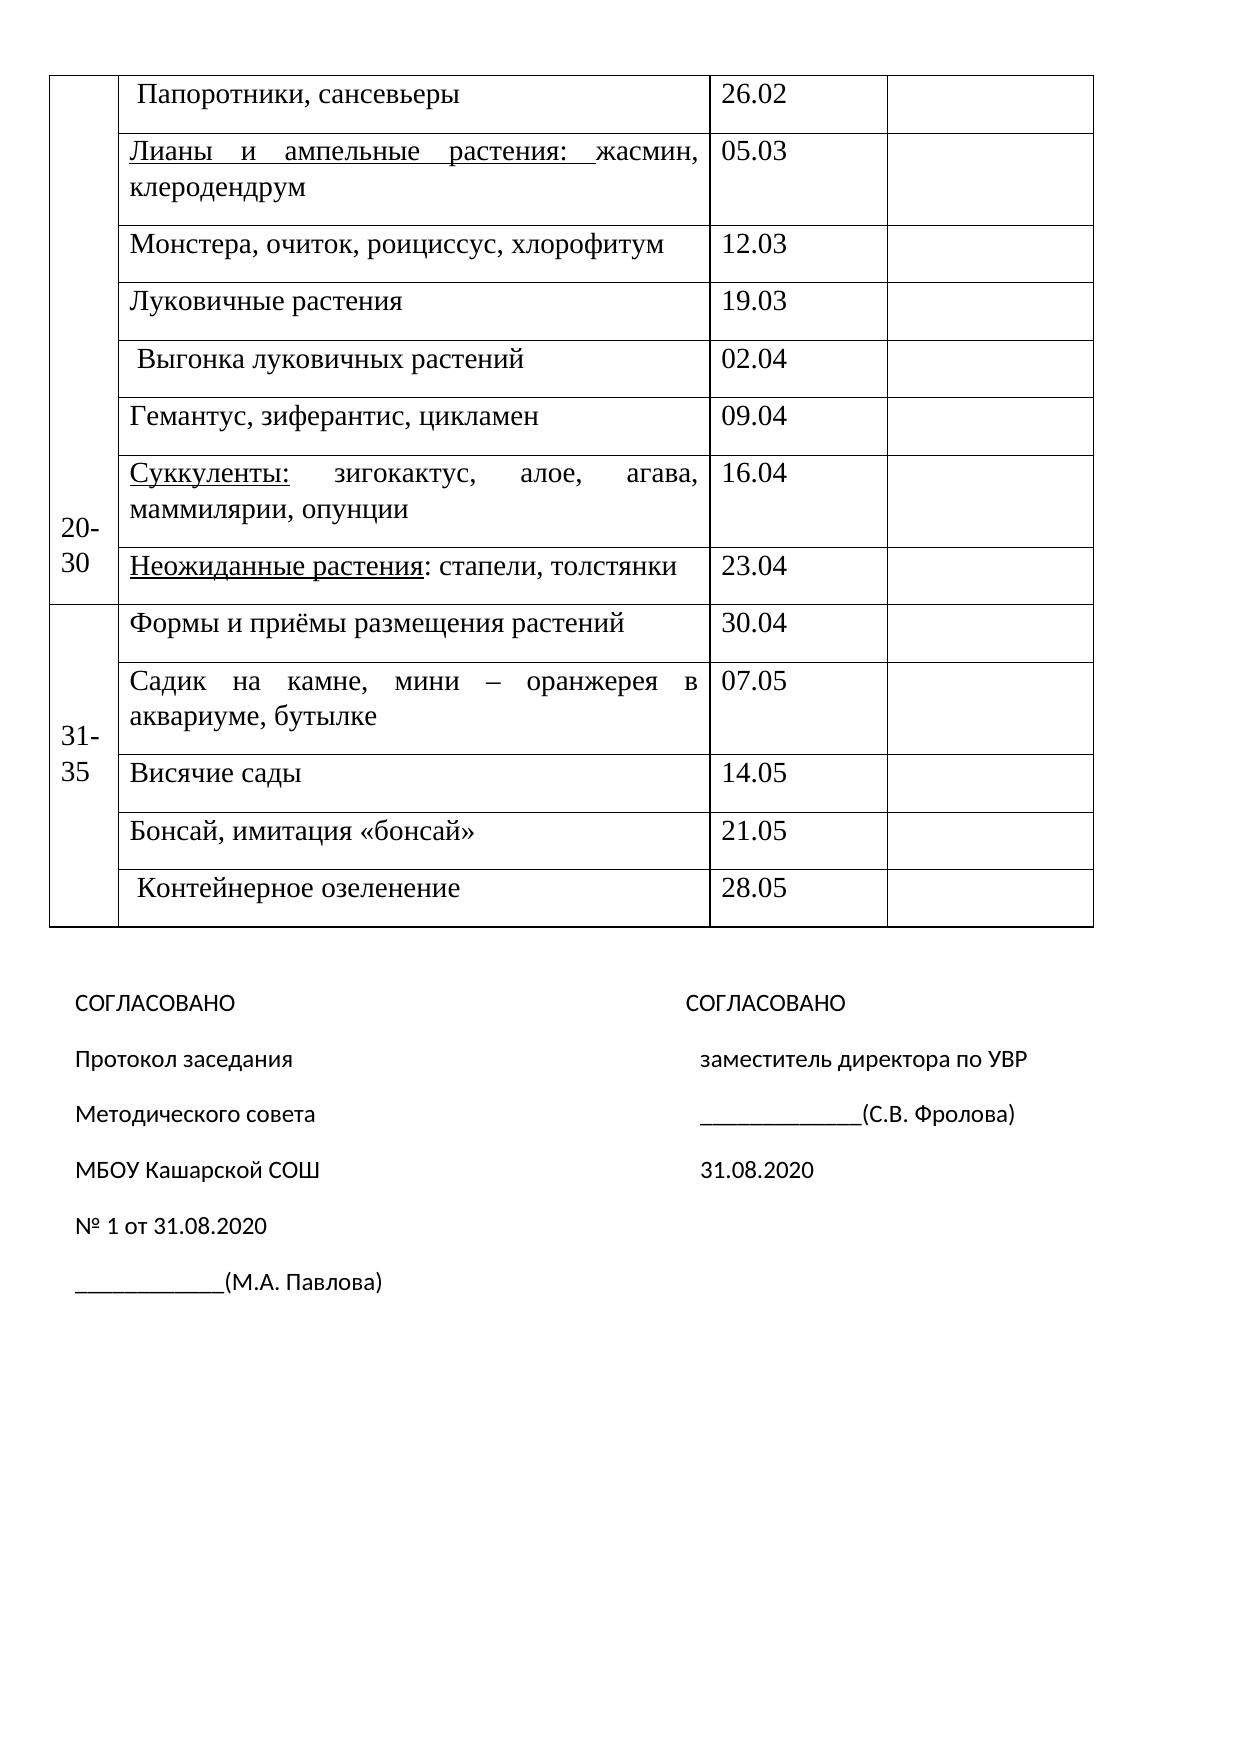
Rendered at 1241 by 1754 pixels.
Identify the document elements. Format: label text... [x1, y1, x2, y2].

table_cell Лианы и ампельные растения: жасмин, клеродендрум [119, 134, 709, 225]
table_cell Гемантус, зиферантис, цикламен [119, 398, 709, 454]
table_cell 12.03 [711, 226, 887, 282]
table_cell [888, 663, 1093, 754]
table_cell 23.04 [711, 548, 887, 604]
table_cell Бонсай, имитация «бонсай» [119, 813, 709, 869]
table_cell Садик на камне, мини – оранжерея в аквариуме, бутылке [119, 663, 709, 754]
table_cell 21.05 [711, 813, 887, 869]
table_cell [888, 755, 1093, 812]
table_cell [888, 870, 1093, 926]
table_cell 05.03 [711, 134, 887, 225]
table_cell Контейнерное озеленение [119, 870, 709, 926]
table_cell [888, 605, 1093, 662]
text ____________(М.А. Павлова) [75, 1266, 1165, 1297]
text № 1 от 31.08.2020 [75, 1210, 1165, 1241]
table_cell Выгонка луковичных растений [119, 341, 709, 397]
table_cell Суккуленты: зигокактус, алое, агава, маммилярии, опунции [119, 456, 709, 547]
table_cell 02.04 [711, 341, 887, 397]
table_cell [888, 76, 1093, 132]
table_cell [888, 283, 1093, 340]
table_cell [888, 456, 1093, 547]
table_cell [888, 341, 1093, 397]
text Методического совета _____________(С.В. Фролова) [75, 1098, 1165, 1129]
table_cell 31-35 [50, 605, 118, 926]
table_cell Формы и приёмы размещения растений [119, 605, 709, 662]
table_cell [888, 226, 1093, 282]
table_cell 16.04 [711, 456, 887, 547]
table_cell [888, 548, 1093, 604]
text Протокол заседания заместитель директора по УВР [75, 1043, 1165, 1073]
table_cell [888, 398, 1093, 454]
table_cell Монстера, очиток, роициссус, хлорофитум [119, 226, 709, 282]
table_cell 14.05 [711, 755, 887, 812]
text МБОУ Кашарской СОШ 31.08.2020 [75, 1154, 1165, 1185]
table_cell 07.05 [711, 663, 887, 754]
text СОГЛАСОВАНО СОГЛАСОВАНО [75, 987, 1165, 1017]
table_cell 28.05 [711, 870, 887, 926]
table_cell Висячие сады [119, 755, 709, 812]
table_cell 30.04 [711, 605, 887, 662]
table_cell 19.03 [711, 283, 887, 340]
table_cell Луковичные растения [119, 283, 709, 340]
table_cell 09.04 [711, 398, 887, 454]
table_cell [888, 134, 1093, 225]
table_cell Папоротники, сансевьеры [119, 76, 709, 132]
table_cell [888, 813, 1093, 869]
table_cell 26.02 [711, 76, 887, 132]
table_cell Неожиданные растения: стапели, толстянки [119, 548, 709, 604]
